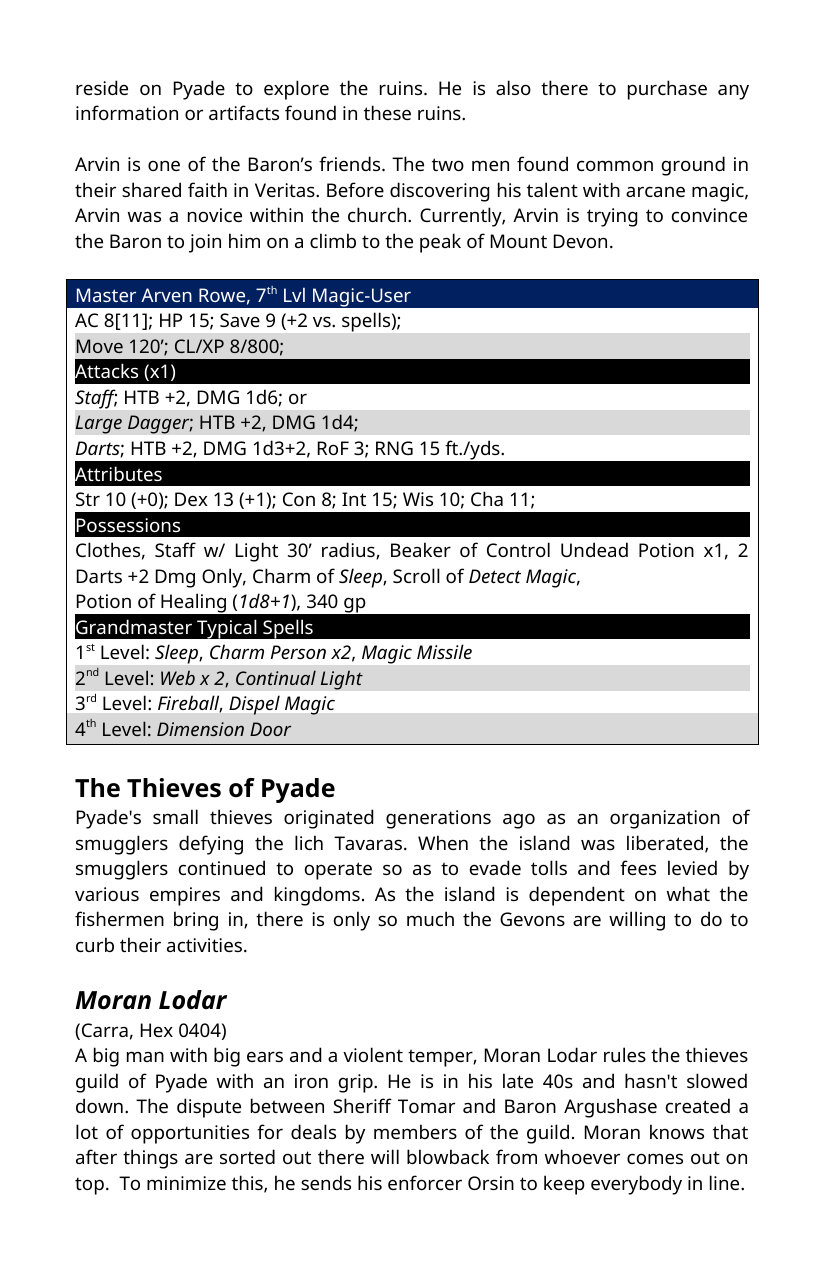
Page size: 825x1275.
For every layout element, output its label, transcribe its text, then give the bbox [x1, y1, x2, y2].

text Potion of Healing (1d8+1), 340 gp [75, 588, 750, 614]
text Arvin is one of the Baron’s friends. The two men found common ground in their shared faith in Veritas. Before discovering his talent with arcane magic, Arvin was a novice within the church. Currently, Arvin is trying to convince the Baron to join him on a climb to the peak of Mount Devon. [75, 152, 750, 254]
text Move 120’; CL/XP 8/800; [75, 333, 750, 359]
text Str 10 (+0); Dex 13 (+1); Con 8; Int 15; Wis 10; Cha 11; [75, 486, 750, 512]
text Large Dagger; HTB +2, DMG 1d4; [75, 410, 750, 435]
text Grandmaster Typical Spells [75, 614, 750, 639]
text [75, 75, 750, 126]
text (Carra, Hex 0404) [75, 1017, 750, 1043]
text Attacks (x1) [75, 359, 750, 384]
text Attributes [75, 461, 750, 486]
text Possessions [75, 512, 750, 537]
text Darts; HTB +2, DMG 1d3+2, RoF 3; RNG 15 ft./yds. [75, 435, 750, 461]
text Clothes, Staff w/ Light 30’ radius, Beaker of Control Undead Potion x1, 2 Darts +2 Dmg Only, Charm of Sleep, Scroll of Detect Magic, [75, 537, 750, 588]
text Staff; HTB +2, DMG 1d6; or [75, 384, 750, 410]
text 3rd Level: Fireball, Dispel Magic [75, 691, 750, 713]
text 4th Level: Dimension Door [67, 713, 758, 744]
text Master Arven Rowe, 7th Lvl Magic-User [67, 280, 758, 308]
text A big man with big ears and a violent temper, Moran Lodar rules the thieves guild of Pyade with an iron grip. He is in his late 40s and hasn't slowed down. The dispute between Sheriff Tomar and Baron Argushase created a lot of opportunities for deals by members of the guild. Moran knows that after things are sorted out there will blowback from whoever comes out on top. To minimize this, he sends his enforcer Orsin to keep everybody in line. [75, 1043, 750, 1196]
text AC 8[11]; HP 15; Save 9 (+2 vs. spells); [75, 308, 750, 333]
text Pyade's small thieves originated generations ago as an organization of smugglers defying the lich Tavaras. When the island was liberated, the smugglers continued to operate so as to evade tolls and fees levied by various empires and kingdoms. As the island is dependent on what the fishermen bring in, there is only so much the Gevons are willing to do to curb their activities. [75, 804, 750, 957]
text 2nd Level: Web x 2, Continual Light [75, 665, 750, 691]
subtitle The Thieves of Pyade [75, 770, 750, 804]
subtitle Moran Lodar [75, 983, 750, 1017]
text 1st Level: Sleep, Charm Person x2, Magic Missile [75, 639, 750, 665]
